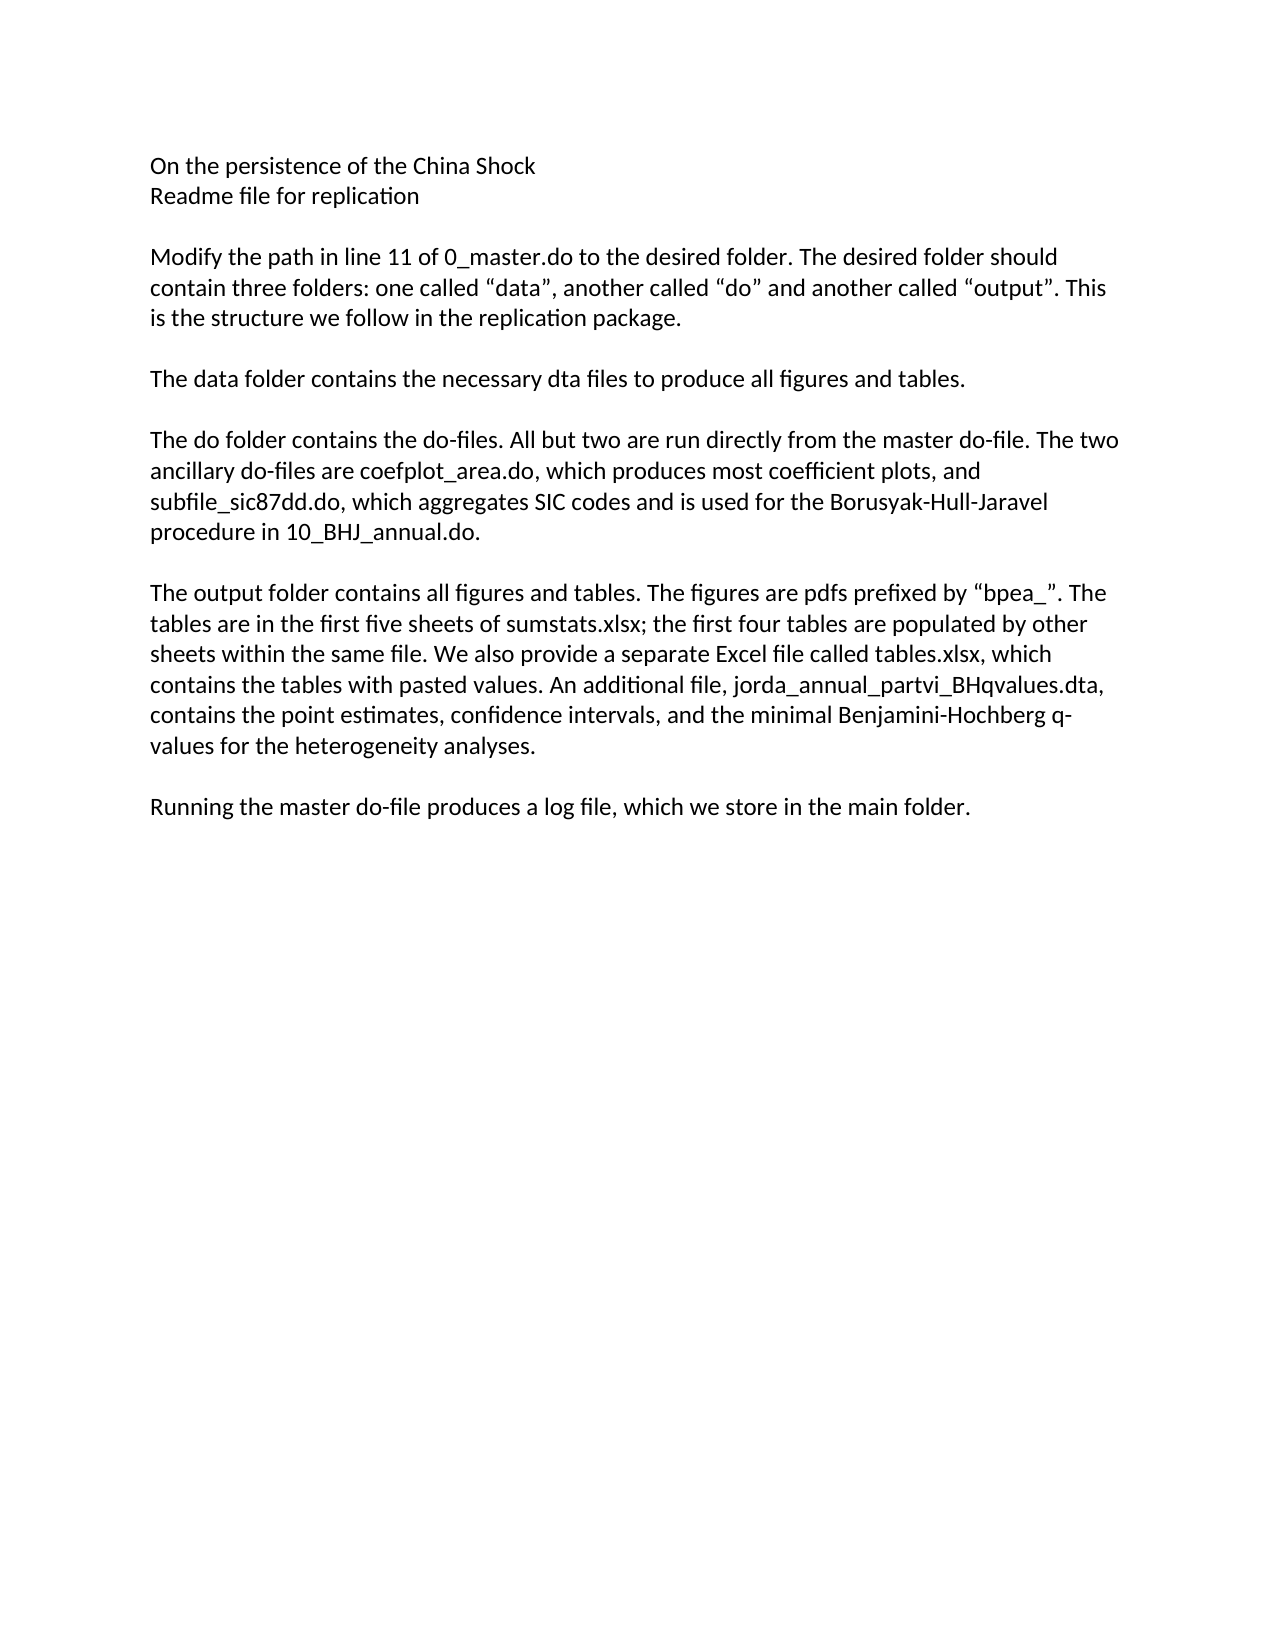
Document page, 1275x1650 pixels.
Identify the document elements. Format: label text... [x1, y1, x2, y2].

text On the persistence of the China Shock [150, 150, 1125, 181]
text The data folder contains the necessary dta files to produce all figures and tables. [150, 364, 1125, 394]
text The output folder contains all figures and tables. The figures are pdfs prefixed by “bpea_”. The tables are in the first five sheets of sumstats.xlsx; the first four tables are populated by other sheets within the same file. We also provide a separate Excel file called tables.xlsx, which contains the tables with pasted values. An additional file, jorda_annual_partvi_BHqvalues.dta, contains the point estimates, confidence intervals, and the minimal Benjamini-Hochberg q-values for the heterogeneity analyses. [150, 577, 1125, 760]
text Readme file for replication [150, 181, 1125, 211]
text Running the master do-file produces a log file, which we store in the main folder. [150, 791, 1125, 821]
text Modify the path in line 11 of 0_master.do to the desired folder. The desired folder should contain three folders: one called “data”, another called “do” and another called “output”. This is the structure we follow in the replication package. [150, 242, 1125, 333]
text The do folder contains the do-files. All but two are run directly from the master do-file. The two ancillary do-files are coefplot_area.do, which produces most coefficient plots, and subfile_sic87dd.do, which aggregates SIC codes and is used for the Borusyak-Hull-Jaravel procedure in 10_BHJ_annual.do. [150, 425, 1125, 547]
